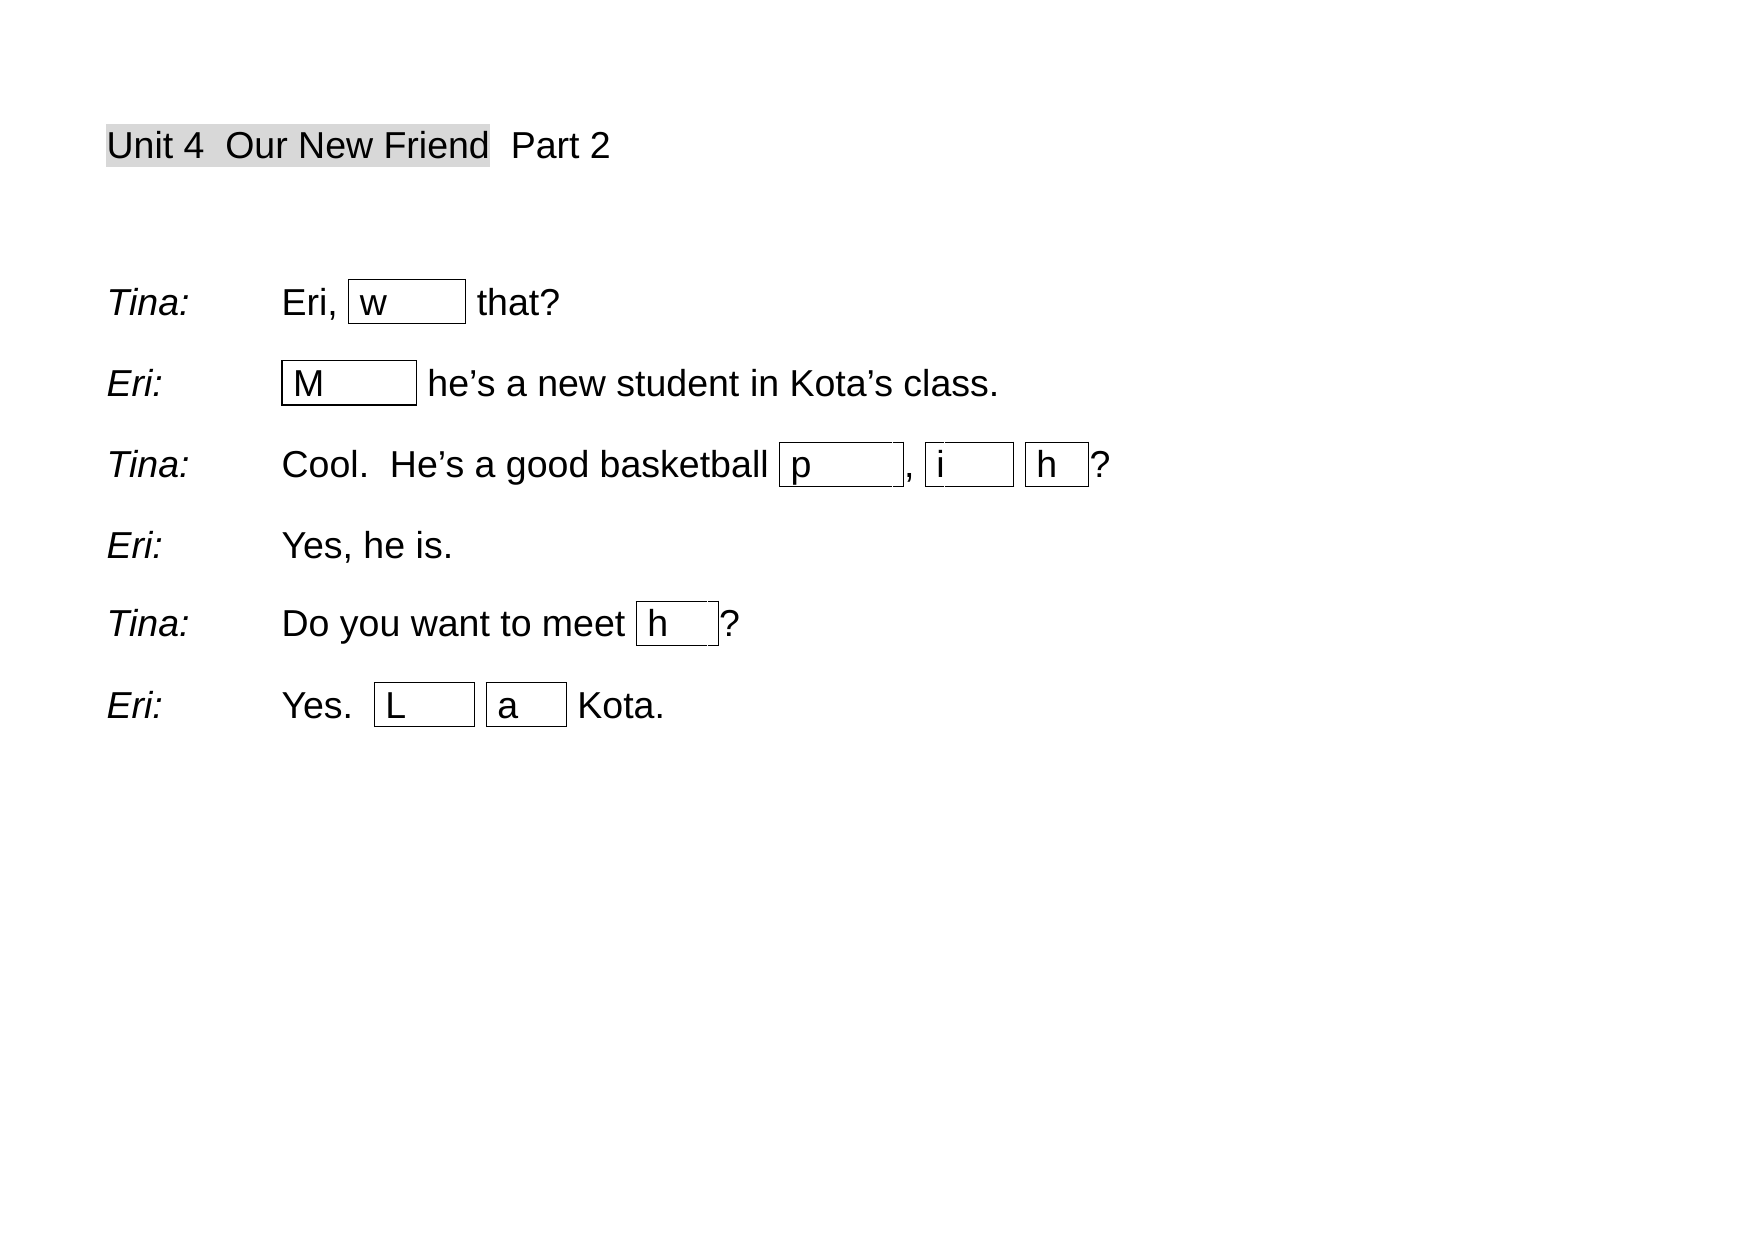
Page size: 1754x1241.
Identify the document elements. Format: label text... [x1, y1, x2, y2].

text Eri: Yes. Let’s ask Kota. [487, 683, 566, 726]
subtitle Unit 4 Our New Friend Part 2 [490, 124, 1648, 167]
text Tina: Do you want to meet him ? [637, 602, 718, 645]
text Eri: Maybe he’s a new student in Kota’s class. [417, 360, 1648, 406]
text Tina: Do you want to meet him ? [106, 601, 636, 646]
text Eri: Yes. Let’s ask Kota. [567, 682, 1648, 727]
text Eri: Yes, he is. [106, 523, 1648, 566]
text Tina: Cool. He’s a good basketball player , isn’t he ? [926, 443, 1013, 486]
text Tina: Eri, who’s that? [466, 279, 1648, 324]
text Eri: Yes. Let’s ask Kota. [375, 683, 474, 726]
text Tina: Cool. He’s a good basketball player , isn’t he ? [780, 443, 903, 486]
text Tina: Cool. He’s a good basketball player , isn’t he ? [1089, 442, 1648, 487]
text Eri: Maybe he’s a new student in Kota’s class. [283, 361, 416, 404]
text Eri: Maybe he’s a new student in Kota’s class. [106, 360, 281, 406]
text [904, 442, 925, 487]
text Tina: Eri, who’s that? [349, 280, 465, 323]
text Tina: Cool. He’s a good basketball player , isn’t he ? [106, 442, 779, 487]
text Eri: Yes. Let’s ask Kota. [106, 682, 374, 727]
text Tina: Eri, who’s that? [106, 279, 348, 324]
text Tina: Do you want to meet him ? [719, 601, 1648, 646]
